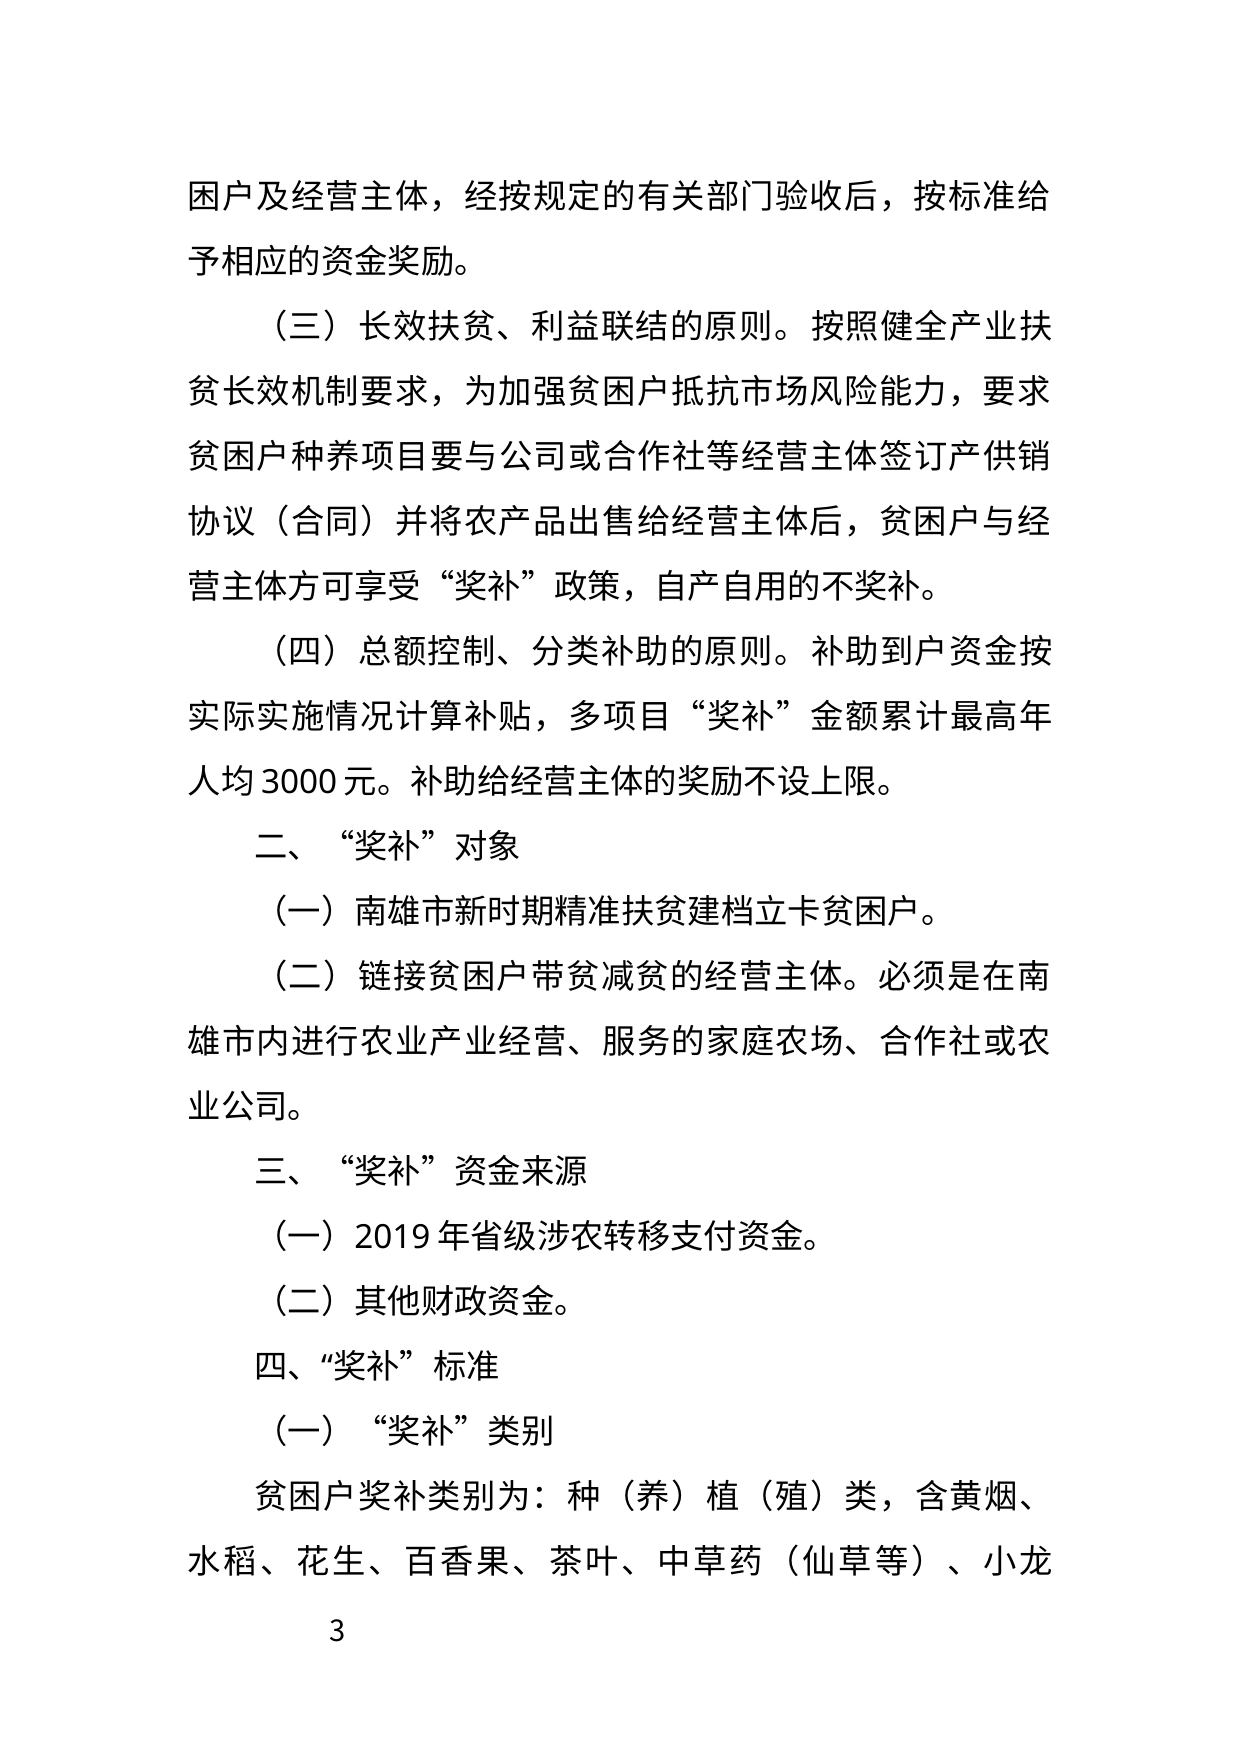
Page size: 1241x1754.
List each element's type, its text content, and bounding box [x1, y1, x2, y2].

list “奖补”标准 [187, 1332, 1053, 1397]
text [187, 1462, 1053, 1592]
text （二）其他财政资金。 [187, 1267, 1053, 1332]
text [187, 162, 1053, 292]
text （一）2019年省级涉农转移支付资金。 [187, 1202, 1053, 1267]
text （四）总额控制、分类补助的原则。补助到户资金按实际实施情况计算补贴，多项目“奖补”金额累计最高年人均3000元。补助给经营主体的奖励不设上限。 [187, 617, 1053, 812]
text 二、“奖补”对象 [187, 812, 1053, 877]
text （三）长效扶贫、利益联结的原则。按照健全产业扶贫长效机制要求，为加强贫困户抵抗市场风险能力，要求贫困户种养项目要与公司或合作社等经营主体签订产供销协议（合同）并将农产品出售给经营主体后，贫困户与经营主体方可享受“奖补”政策，自产自用的不奖补。 [187, 292, 1053, 617]
list （一）“奖补”类别 [187, 1397, 1053, 1462]
text （一）南雄市新时期精准扶贫建档立卡贫困户。 [187, 877, 1053, 942]
text 三、“奖补”资金来源 [187, 1137, 1053, 1202]
text （二）链接贫困户带贫减贫的经营主体。必须是在南雄市内进行农业产业经营、服务的家庭农场、合作社或农业公司。 [187, 942, 1053, 1137]
